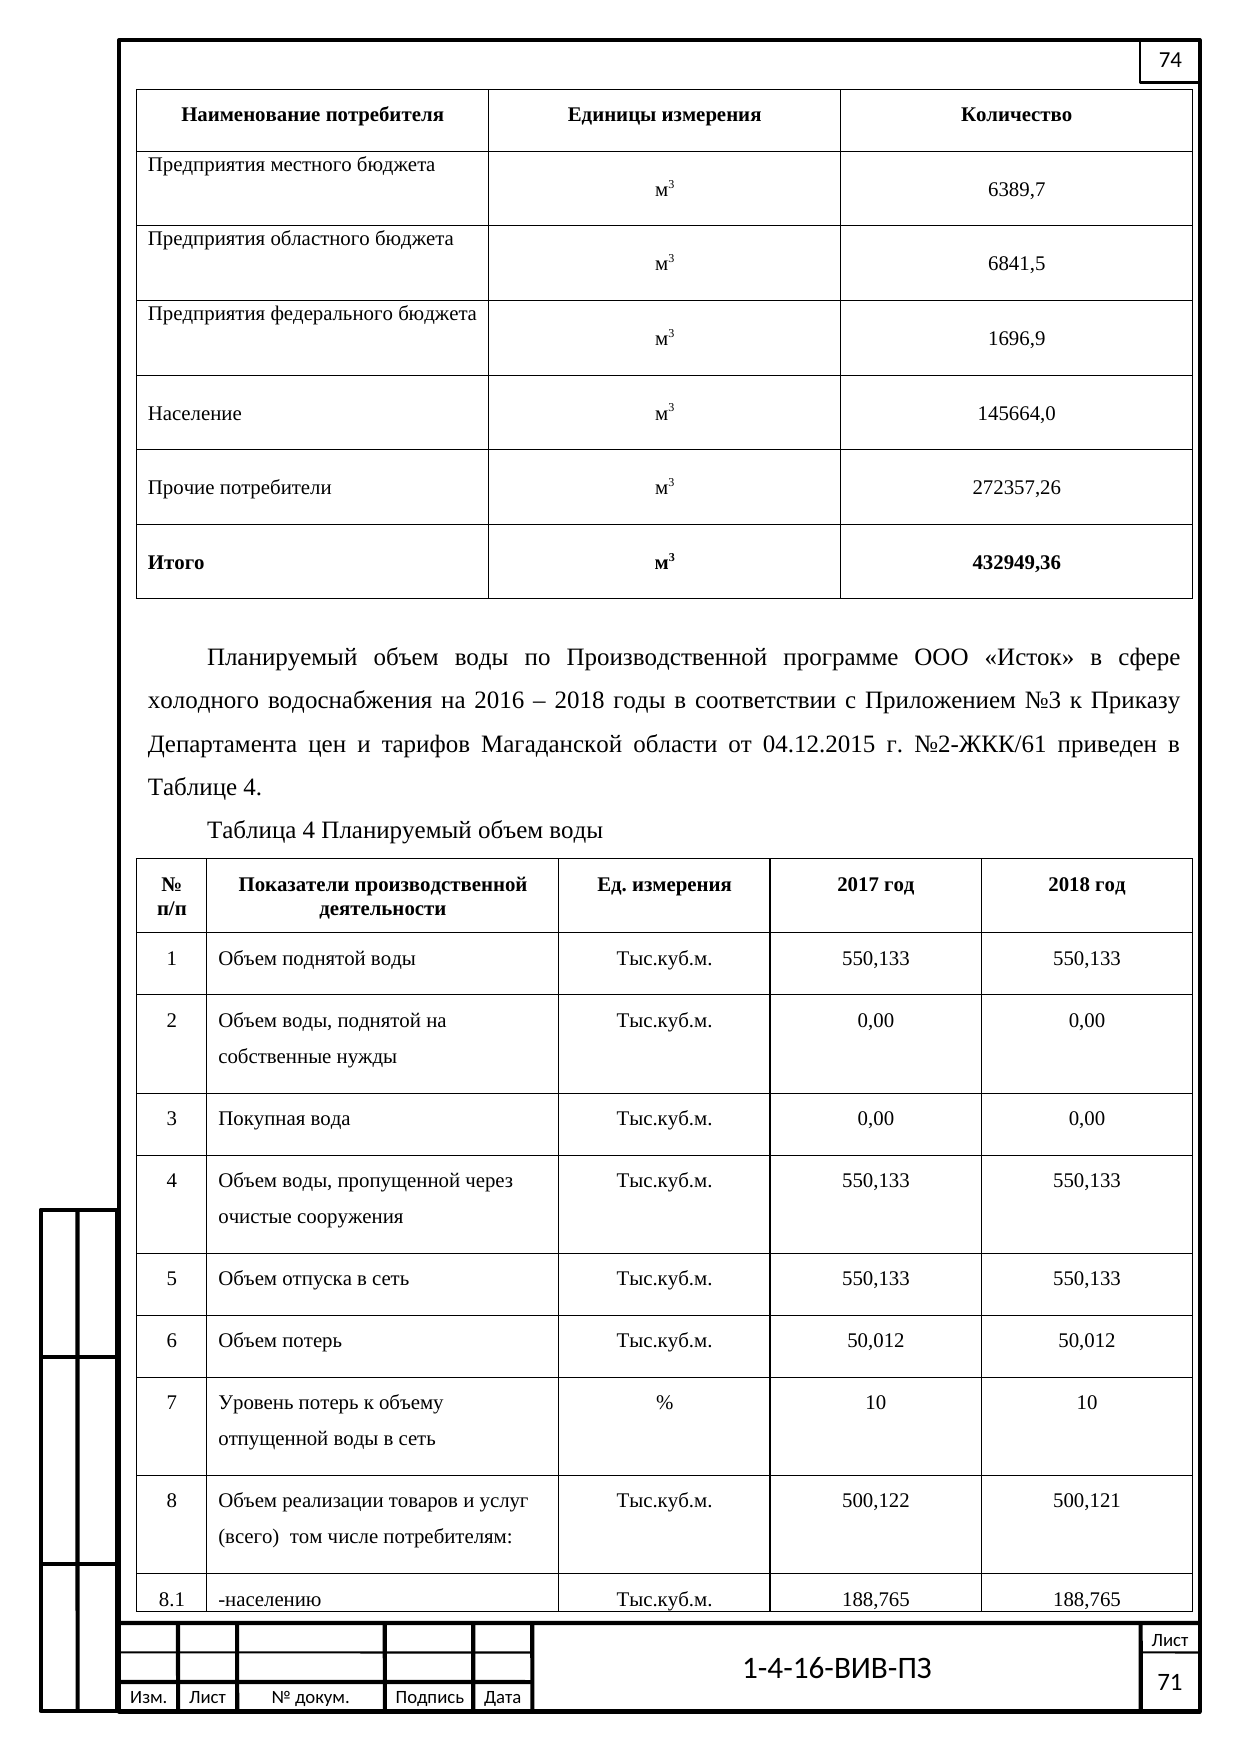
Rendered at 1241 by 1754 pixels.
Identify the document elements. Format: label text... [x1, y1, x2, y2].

table_cell 1696,9 [841, 301, 1192, 374]
table_cell % [559, 1378, 769, 1475]
table_cell 10 [771, 1378, 981, 1475]
table_header Показатели производственной деятельности [207, 859, 558, 932]
table_cell Прочие потребители [137, 450, 488, 524]
table_cell 188,765 [982, 1574, 1192, 1611]
table_cell 550,133 [771, 1254, 981, 1315]
table_cell Предприятия областного бюджета [137, 226, 488, 300]
table_header 2018 год [982, 859, 1192, 932]
table_cell м3 [489, 376, 840, 449]
table_header 2017 год [771, 859, 981, 932]
table_cell Покупная вода [207, 1094, 558, 1154]
table_cell Население [137, 376, 488, 449]
table_cell Тыс.куб.м. [559, 1156, 769, 1253]
table_cell 550,133 [982, 1254, 1192, 1315]
table_cell Тыс.куб.м. [559, 1476, 769, 1573]
table_cell 0,00 [771, 995, 981, 1092]
table_cell Тыс.куб.м. [559, 1254, 769, 1315]
table_cell 550,133 [982, 1156, 1192, 1253]
table_cell Объем отпуска в сеть [207, 1254, 558, 1315]
table_cell 50,012 [982, 1316, 1192, 1377]
table_cell Уровень потерь к объему отпущенной воды в сеть [207, 1378, 558, 1475]
table_cell 7 [137, 1378, 206, 1475]
table_cell -населению [207, 1574, 558, 1611]
table_cell Тыс.куб.м. [559, 1574, 769, 1611]
table_cell Объем поднятой воды [207, 933, 558, 994]
table_cell 550,133 [771, 933, 981, 994]
table_cell 500,122 [771, 1476, 981, 1573]
table_cell Предприятия местного бюджета [137, 152, 488, 225]
table_cell 145664,0 [841, 376, 1192, 449]
table_cell 188,765 [771, 1574, 981, 1611]
table_cell 0,00 [982, 1094, 1192, 1154]
table_cell 0,00 [771, 1094, 981, 1154]
table_cell 4 [137, 1156, 206, 1253]
table_cell м3 [489, 226, 840, 300]
table_cell 10 [982, 1378, 1192, 1475]
table_cell 2 [137, 995, 206, 1092]
table_cell 0,00 [982, 995, 1192, 1092]
table_cell Предприятия федерального бюджета [137, 301, 488, 374]
table_header № п/п [137, 859, 206, 932]
table_cell Тыс.куб.м. [559, 933, 769, 994]
table_cell 500,121 [982, 1476, 1192, 1573]
table_cell м3 [489, 450, 840, 524]
table_cell Объем воды, поднятой на собственные нужды [207, 995, 558, 1092]
table_cell Итого [137, 525, 488, 598]
text Таблица 4 Планируемый объем воды [148, 815, 1181, 844]
table_cell 1 [137, 933, 206, 994]
table_cell Объем потерь [207, 1316, 558, 1377]
table_cell 6841,5 [841, 226, 1192, 300]
table_cell 3 [137, 1094, 206, 1154]
table_cell Тыс.куб.м. [559, 1316, 769, 1377]
table_cell Тыс.куб.м. [559, 995, 769, 1092]
table_cell 272357,26 [841, 450, 1192, 524]
table_cell 50,012 [771, 1316, 981, 1377]
table_cell м3 [489, 152, 840, 225]
table_cell Тыс.куб.м. [559, 1094, 769, 1154]
table_cell м3 [489, 525, 840, 598]
table_header Единицы измерения [489, 90, 840, 151]
table_cell 6 [137, 1316, 206, 1377]
table_cell м3 [489, 301, 840, 374]
table_cell 8 [137, 1476, 206, 1573]
table_cell 8.1 [137, 1574, 206, 1611]
table_cell 432949,36 [841, 525, 1192, 598]
table_header Количество [841, 90, 1192, 151]
table_cell 6389,7 [841, 152, 1192, 225]
table_cell 5 [137, 1254, 206, 1315]
table_cell 550,133 [771, 1156, 981, 1253]
table_cell 550,133 [982, 933, 1192, 994]
text Планируемый объем воды по Производственной программе ООО «Исток» в сфере холодного водоснабжения на 2016 – 2018 годы в соответствии с Приложением №3 к Приказу Департамента цен и тарифов Магаданской области от 04.12.2015 г. №2-ЖКК/61 приведен в Таблице 4. [148, 642, 1181, 801]
table_header Ед. измерения [559, 859, 769, 932]
table_cell Объем воды, пропущенной через очистые сооружения [207, 1156, 558, 1253]
table_cell Объем реализации товаров и услуг (всего) том числе потребителям: [207, 1476, 558, 1573]
table_header Наименование потребителя [137, 90, 488, 151]
